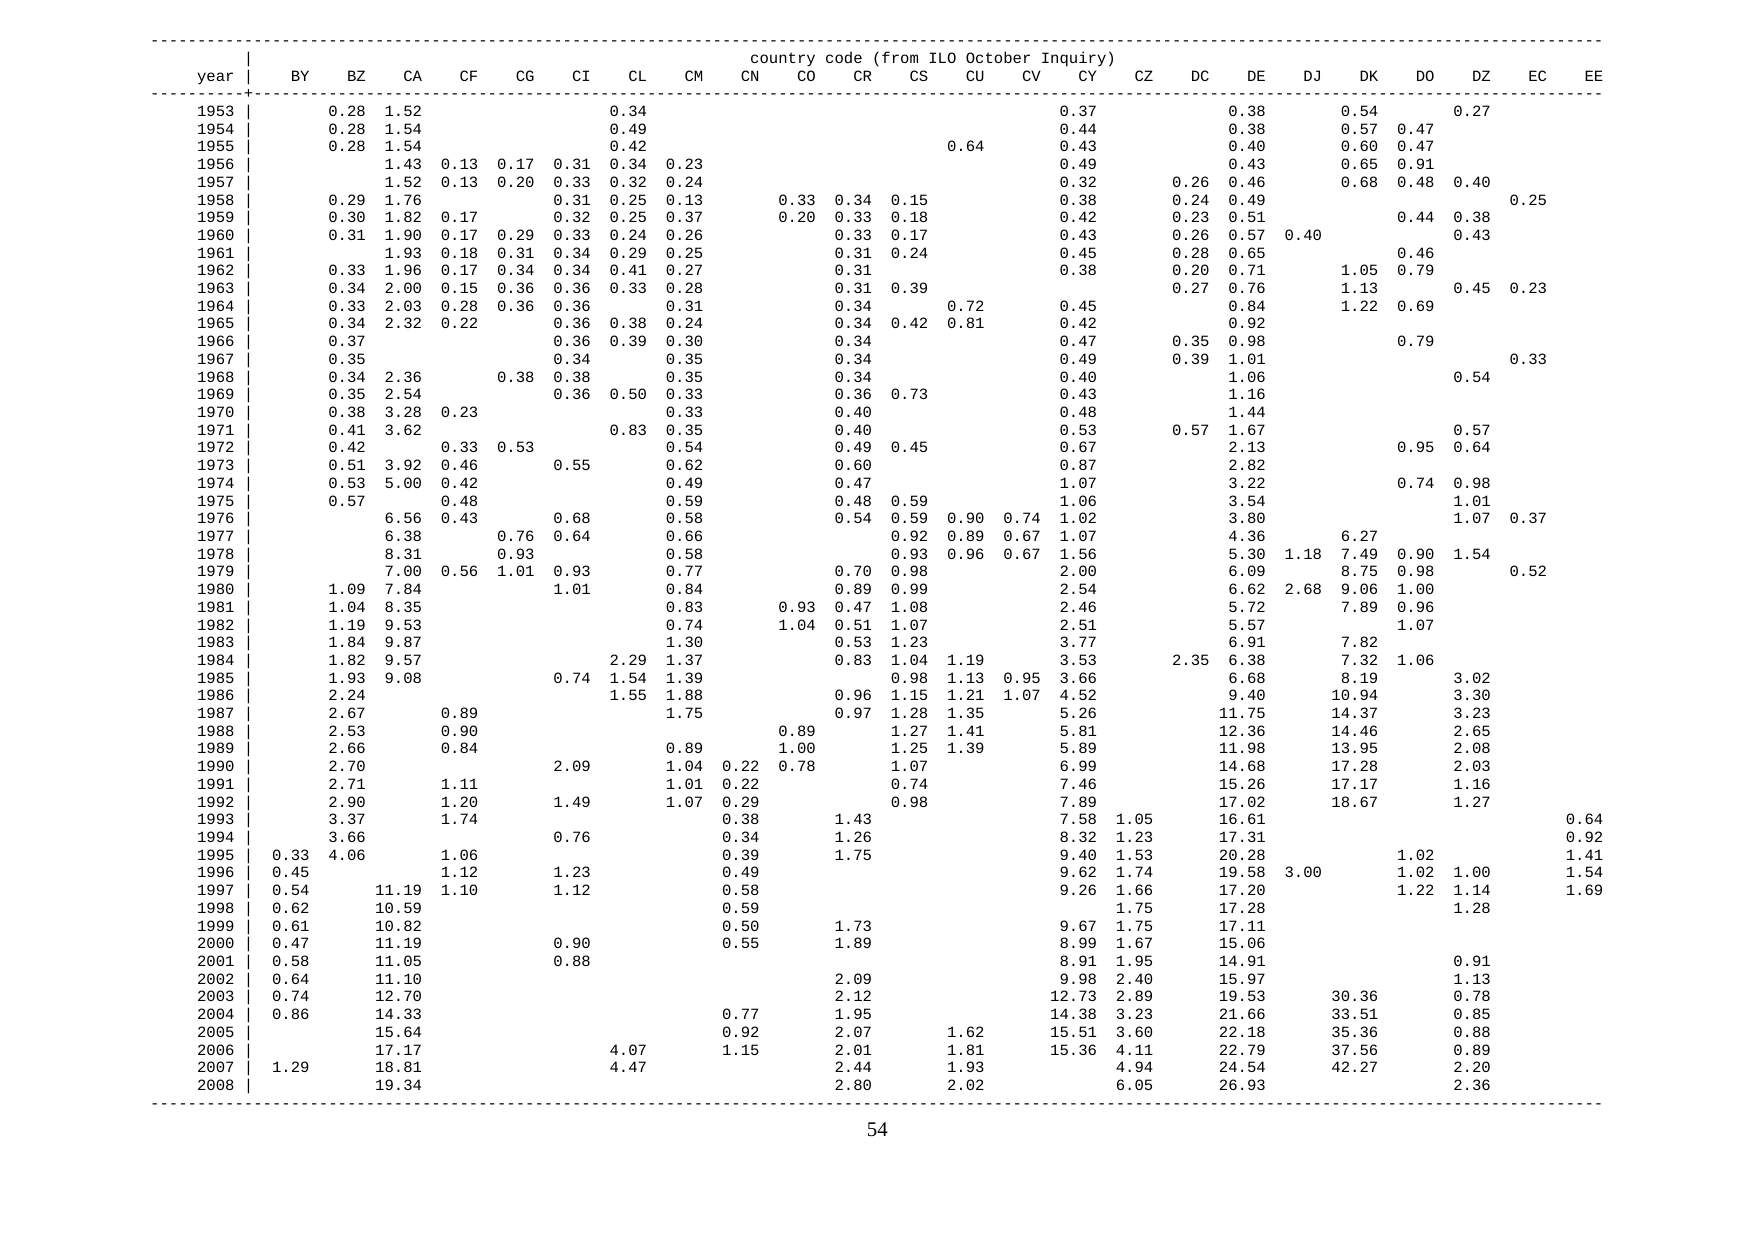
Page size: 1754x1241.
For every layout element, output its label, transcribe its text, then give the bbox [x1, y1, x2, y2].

text 1953 | 0.28 1.52 0.34 0.37 0.38 0.54 0.27 [150, 103, 1604, 121]
text 1962 | 0.33 1.96 0.17 0.34 0.34 0.41 0.27 0.31 0.38 0.20 0.71 1.05 0.79 [150, 263, 1604, 280]
text 2002 | 0.64 11.10 2.09 9.98 2.40 15.97 1.13 [150, 971, 1604, 989]
text 1984 | 1.82 9.57 2.29 1.37 0.83 1.04 1.19 3.53 2.35 6.38 7.32 1.06 [150, 652, 1604, 670]
text 1967 | 0.35 0.34 0.35 0.34 0.49 0.39 1.01 0.33 [150, 351, 1604, 369]
text 1970 | 0.38 3.28 0.23 0.33 0.40 0.48 1.44 [150, 404, 1604, 422]
text 2005 | 15.64 0.92 2.07 1.62 15.51 3.60 22.18 35.36 0.88 [150, 1024, 1604, 1042]
text | country code (from ILO October Inquiry) [150, 50, 1604, 68]
text 1974 | 0.53 5.00 0.42 0.49 0.47 1.07 3.22 0.74 0.98 [150, 475, 1604, 493]
text 1980 | 1.09 7.84 1.01 0.84 0.89 0.99 2.54 6.62 2.68 9.06 1.00 [150, 581, 1604, 599]
text 1968 | 0.34 2.36 0.38 0.38 0.35 0.34 0.40 1.06 0.54 [150, 369, 1604, 387]
text 1982 | 1.19 9.53 0.74 1.04 0.51 1.07 2.51 5.57 1.07 [150, 617, 1604, 634]
text 1987 | 2.67 0.89 1.75 0.97 1.28 1.35 5.26 11.75 14.37 3.23 [150, 705, 1604, 723]
text 1954 | 0.28 1.54 0.49 0.44 0.38 0.57 0.47 [150, 121, 1604, 139]
text 1995 | 0.33 4.06 1.06 0.39 1.75 9.40 1.53 20.28 1.02 1.41 [150, 847, 1604, 865]
text 1958 | 0.29 1.76 0.31 0.25 0.13 0.33 0.34 0.15 0.38 0.24 0.49 0.25 [150, 192, 1604, 209]
text 1996 | 0.45 1.12 1.23 0.49 9.62 1.74 19.58 3.00 1.02 1.00 1.54 [150, 865, 1604, 882]
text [150, 32, 1604, 50]
text 1994 | 3.66 0.76 0.34 1.26 8.32 1.23 17.31 0.92 [150, 829, 1604, 847]
text 1972 | 0.42 0.33 0.53 0.54 0.49 0.45 0.67 2.13 0.95 0.64 [150, 440, 1604, 457]
text 1955 | 0.28 1.54 0.42 0.64 0.43 0.40 0.60 0.47 [150, 139, 1604, 156]
text 1978 | 8.31 0.93 0.58 0.93 0.96 0.67 1.56 5.30 1.18 7.49 0.90 1.54 [150, 546, 1604, 564]
text 1992 | 2.90 1.20 1.49 1.07 0.29 0.98 7.89 17.02 18.67 1.27 [150, 794, 1604, 812]
text 1990 | 2.70 2.09 1.04 0.22 0.78 1.07 6.99 14.68 17.28 2.03 [150, 758, 1604, 776]
text 2007 | 1.29 18.81 4.47 2.44 1.93 4.94 24.54 42.27 2.20 [150, 1059, 1604, 1077]
text 1975 | 0.57 0.48 0.59 0.48 0.59 1.06 3.54 1.01 [150, 493, 1604, 511]
text year | BY BZ CA CF CG CI CL CM CN CO CR CS CU CV CY CZ DC DE DJ DK DO DZ EC EE [150, 68, 1604, 86]
text 2003 | 0.74 12.70 2.12 12.73 2.89 19.53 30.36 0.78 [150, 989, 1604, 1006]
text 1976 | 6.56 0.43 0.68 0.58 0.54 0.59 0.90 0.74 1.02 3.80 1.07 0.37 [150, 511, 1604, 528]
text 1985 | 1.93 9.08 0.74 1.54 1.39 0.98 1.13 0.95 3.66 6.68 8.19 3.02 [150, 670, 1604, 688]
text 1959 | 0.30 1.82 0.17 0.32 0.25 0.37 0.20 0.33 0.18 0.42 0.23 0.51 0.44 0.38 [150, 209, 1604, 227]
text 1965 | 0.34 2.32 0.22 0.36 0.38 0.24 0.34 0.42 0.81 0.42 0.92 [150, 316, 1604, 333]
text 2006 | 17.17 4.07 1.15 2.01 1.81 15.36 4.11 22.79 37.56 0.89 [150, 1042, 1604, 1059]
text 2008 | 19.34 2.80 2.02 6.05 26.93 2.36 [150, 1077, 1604, 1095]
text 1999 | 0.61 10.82 0.50 1.73 9.67 1.75 17.11 [150, 918, 1604, 936]
text 1979 | 7.00 0.56 1.01 0.93 0.77 0.70 0.98 2.00 6.09 8.75 0.98 0.52 [150, 564, 1604, 581]
text 1998 | 0.62 10.59 0.59 1.75 17.28 1.28 [150, 900, 1604, 918]
text 1993 | 3.37 1.74 0.38 1.43 7.58 1.05 16.61 0.64 [150, 812, 1604, 829]
text 1983 | 1.84 9.87 1.30 0.53 1.23 3.77 6.91 7.82 [150, 634, 1604, 652]
text 1971 | 0.41 3.62 0.83 0.35 0.40 0.53 0.57 1.67 0.57 [150, 422, 1604, 440]
text 1966 | 0.37 0.36 0.39 0.30 0.34 0.47 0.35 0.98 0.79 [150, 333, 1604, 351]
text 1957 | 1.52 0.13 0.20 0.33 0.32 0.24 0.32 0.26 0.46 0.68 0.48 0.40 [150, 174, 1604, 192]
text 1977 | 6.38 0.76 0.64 0.66 0.92 0.89 0.67 1.07 4.36 6.27 [150, 528, 1604, 546]
text 1981 | 1.04 8.35 0.83 0.93 0.47 1.08 2.46 5.72 7.89 0.96 [150, 599, 1604, 617]
text 1986 | 2.24 1.55 1.88 0.96 1.15 1.21 1.07 4.52 9.40 10.94 3.30 [150, 688, 1604, 705]
text 1997 | 0.54 11.19 1.10 1.12 0.58 9.26 1.66 17.20 1.22 1.14 1.69 [150, 882, 1604, 900]
text 1963 | 0.34 2.00 0.15 0.36 0.36 0.33 0.28 0.31 0.39 0.27 0.76 1.13 0.45 0.23 [150, 280, 1604, 298]
text 1961 | 1.93 0.18 0.31 0.34 0.29 0.25 0.31 0.24 0.45 0.28 0.65 0.46 [150, 245, 1604, 263]
text 1960 | 0.31 1.90 0.17 0.29 0.33 0.24 0.26 0.33 0.17 0.43 0.26 0.57 0.40 0.43 [150, 227, 1604, 245]
text 2001 | 0.58 11.05 0.88 8.91 1.95 14.91 0.91 [150, 953, 1604, 971]
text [150, 1095, 1604, 1113]
text 1989 | 2.66 0.84 0.89 1.00 1.25 1.39 5.89 11.98 13.95 2.08 [150, 741, 1604, 758]
text 1964 | 0.33 2.03 0.28 0.36 0.36 0.31 0.34 0.72 0.45 0.84 1.22 0.69 [150, 298, 1604, 316]
text 1969 | 0.35 2.54 0.36 0.50 0.33 0.36 0.73 0.43 1.16 [150, 387, 1604, 404]
text 1973 | 0.51 3.92 0.46 0.55 0.62 0.60 0.87 2.82 [150, 457, 1604, 475]
text 1988 | 2.53 0.90 0.89 1.27 1.41 5.81 12.36 14.46 2.65 [150, 723, 1604, 741]
text 2000 | 0.47 11.19 0.90 0.55 1.89 8.99 1.67 15.06 [150, 936, 1604, 953]
text 2004 | 0.86 14.33 0.77 1.95 14.38 3.23 21.66 33.51 0.85 [150, 1006, 1604, 1024]
text ----------+------------------------------------------------------------------------------------------------------------------------------------------------ [150, 86, 1604, 103]
text 1991 | 2.71 1.11 1.01 0.22 0.74 7.46 15.26 17.17 1.16 [150, 776, 1604, 794]
text 1956 | 1.43 0.13 0.17 0.31 0.34 0.23 0.49 0.43 0.65 0.91 [150, 156, 1604, 174]
